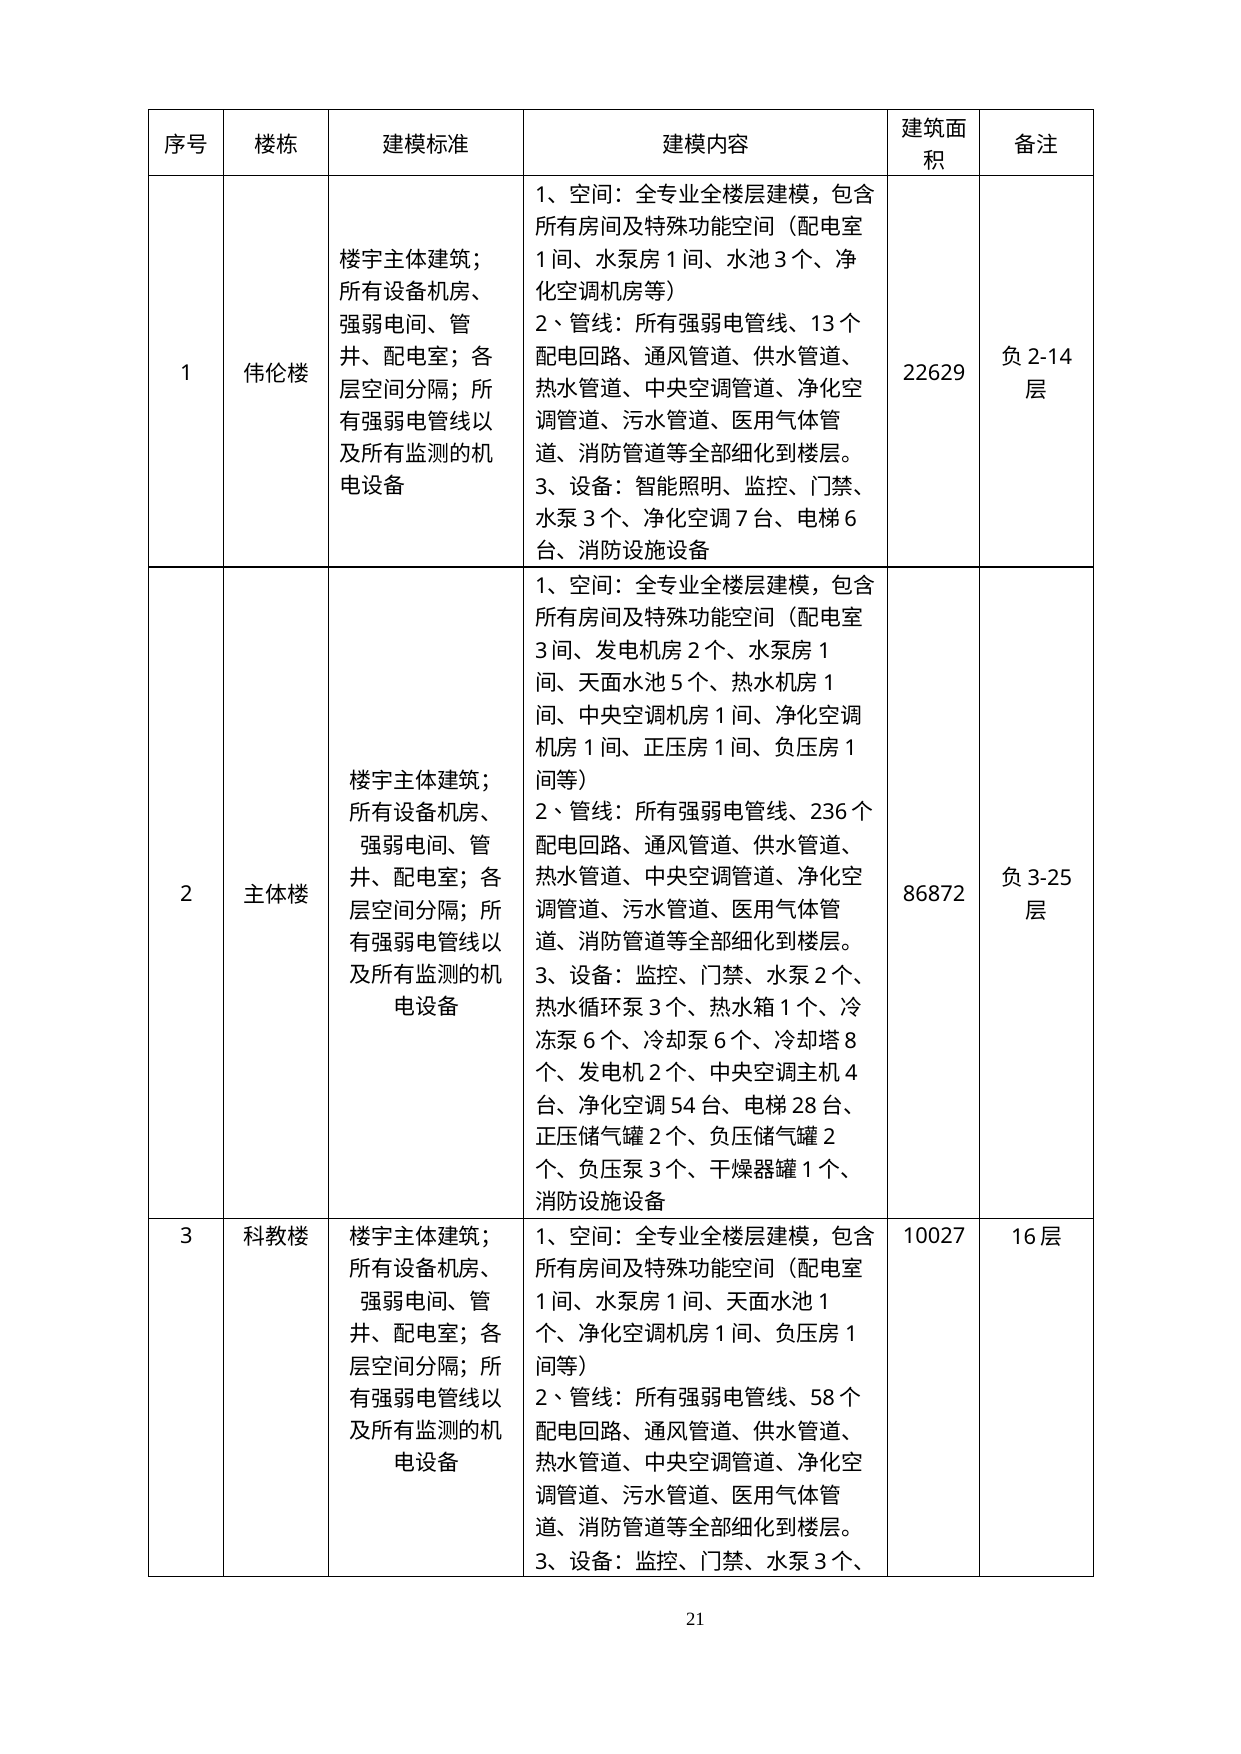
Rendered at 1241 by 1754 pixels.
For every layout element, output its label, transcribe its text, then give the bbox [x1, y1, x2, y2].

table_cell 楼宇主体建筑；所有设备机房、强弱电间、管井、配电室；各层空间分隔；所有强弱电管线以及所有监测的机电设备 [329, 568, 523, 1217]
table_cell 3 [149, 1219, 223, 1576]
table_cell 伟伦楼 [224, 176, 328, 566]
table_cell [524, 1219, 887, 1576]
table_cell 负3-25层 [980, 568, 1093, 1217]
table_cell 2 [149, 568, 223, 1217]
table_cell 空间：全专业全楼层建模，包含所有房间及特殊功能空间（配电室3间、发电机房2个、水泵房1间、天面水池5个、热水机房1间、中央空调机房1间、净化空调机房1间、正压房1间、负压房1间等） 管线：所有强弱电管线、236个配电回路、通风管道、供水管道、热水管道、中央空调管道、净化空调管道、污水管道、医用气体管道、消防管道等全部细化到楼层。 3、设备：监控、门禁、水泵2个、热水循环泵3个、热水箱1个、冷冻泵6个、冷却泵6个、冷却塔8个、发电机2个、中央空调主机4台、净化空调54台、电梯28台、正压储气罐2个、负压储气罐2个、负压泵3个、干燥器罐1个、消防设施设备 [524, 568, 887, 1217]
table_header 建模内容 [524, 110, 887, 175]
table_cell 负2-14层 [980, 176, 1093, 566]
table_cell 22629 [888, 176, 979, 566]
table_cell 16层 [980, 1219, 1093, 1576]
table_cell 空间：全专业全楼层建模，包含所有房间及特殊功能空间（配电室1间、水泵房1间、水池3个、净化空调机房等） 管线：所有强弱电管线、13个配电回路、通风管道、供水管道、热水管道、中央空调管道、净化空调管道、污水管道、医用气体管道、消防管道等全部细化到楼层。 设备：智能照明、监控、门禁、水泵3个、净化空调7台、电梯6台、消防设施设备 [524, 176, 887, 566]
table_header 序号 [149, 110, 223, 175]
table_cell 86872 [888, 568, 979, 1217]
table_header 建筑面积 [888, 110, 979, 175]
table_cell 1 [149, 176, 223, 566]
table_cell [329, 1219, 523, 1576]
table_cell 科教楼 [224, 1219, 328, 1576]
table_header 楼栋 [224, 110, 328, 175]
table_header 备注 [980, 110, 1093, 175]
table_cell 主体楼 [224, 568, 328, 1217]
table_cell 10027 [888, 1219, 979, 1576]
table_cell 楼宇主体建筑；所有设备机房、强弱电间、管井、配电室；各层空间分隔；所有强弱电管线以及所有监测的机电设备 [329, 176, 523, 566]
table_header 建模标准 [329, 110, 523, 175]
